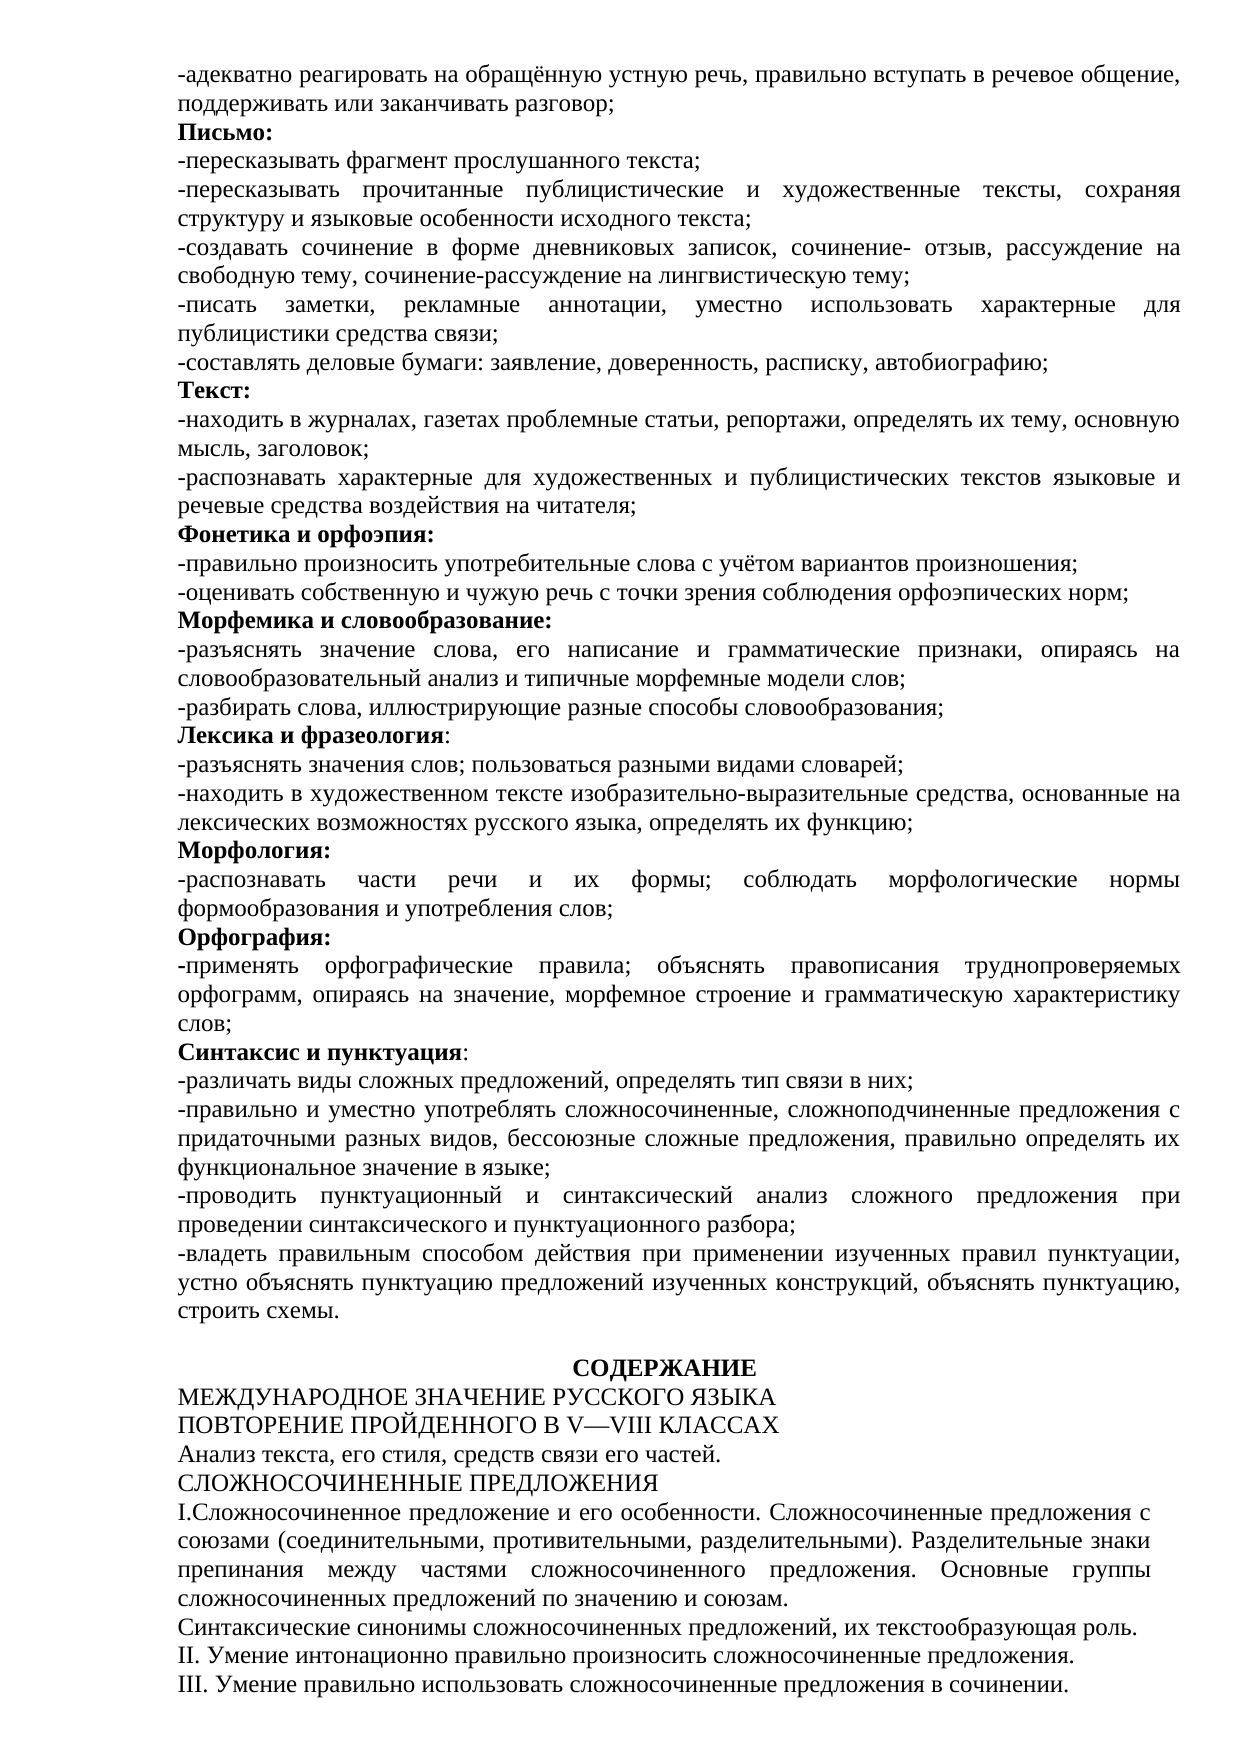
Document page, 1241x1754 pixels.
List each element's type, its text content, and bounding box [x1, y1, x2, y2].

text Текст: [177, 375, 1181, 404]
text -различать виды сложных предложений, определять тип связи в них; [177, 1065, 1181, 1094]
text -находить в художественном тексте изобразительно-выразительные средства, основанные на лексических возможностях русского языка, определять их функцию; [177, 778, 1181, 835]
text МЕЖДУНАРОДНОЕ ЗНАЧЕНИЕ РУССКОГО ЯЗЫКА [177, 1382, 1152, 1410]
text -правильно произносить употребительные слова с учётом вариантов произношения; [177, 548, 1181, 577]
text -разъяснять значения слов; пользоваться разными видами словарей; [177, 749, 1181, 778]
text Письмо: [177, 117, 1181, 145]
text -владеть правильным способом действия при применении изученных правил пунктуации, устно объяснять пунктуацию предложений изученных конструкций, объяснять пунктуацию, строить схемы. [177, 1238, 1181, 1324]
text -пересказывать прочитанные публицистические и художественные тексты, сохраняя структуру и языковые особенности исходного текста; [177, 174, 1181, 232]
text III. Умение правильно использовать сложносочиненные предложения в сочинении. [177, 1669, 1152, 1698]
text ПОВТОРЕНИЕ ПРОЙДЕННОГО В V—VIII КЛАССАХ [177, 1410, 1152, 1439]
text Синтаксис и пунктуация: [177, 1037, 1181, 1065]
text Фонетика и орфоэпия: [177, 519, 1181, 548]
text I.Сложносочиненное предложение и его особенности. Сложносочиненные предложения с союзами (соединительными, противительными, разделительными). Разделительные знаки препинания между частями сложносочиненного предложения. Основные группы сложносочиненных предложений по значению и союзам. [177, 1497, 1152, 1612]
text -адекватно реагировать на обращённую устную речь, правильно вступать в речевое общение, поддерживать или заканчивать разговор; [177, 59, 1181, 117]
text СЛОЖНОСОЧИНЕННЫЕ ПРЕДЛОЖЕНИЯ [177, 1468, 1152, 1497]
text -писать заметки, рекламные аннотации, уместно использовать характерные для публицистики средства связи; [177, 289, 1181, 347]
text -разбирать слова, иллюстрирующие разные способы словообразования; [177, 692, 1181, 720]
text -распознавать характерные для художественных и публицистических текстов языковые и речевые средства воздействия на читателя; [177, 462, 1181, 519]
text СОДЕРЖАНИЕ [177, 1353, 1152, 1382]
text -применять орфографические правила; объяснять правописания труднопроверяемых орфограмм, опираясь на значение, морфемное строение и грамматическую характеристику слов; [177, 950, 1181, 1037]
text Лексика и фразеология: [177, 720, 1181, 749]
text Синтаксические синонимы сложносочиненных предложений, их текстообразующая роль. [177, 1612, 1152, 1640]
text -находить в журналах, газетах проблемные статьи, репортажи, определять их тему, основную мысль, заголовок; [177, 404, 1181, 462]
text -пересказывать фрагмент прослушанного текста; [177, 145, 1181, 174]
text II. Умение интонационно правильно произносить сложносочиненные предложения. [177, 1640, 1152, 1669]
text -создавать сочинение в форме дневниковых записок, сочинение- отзыв, рассуждение на свободную тему, сочинение-рассуждение на лингвистическую тему; [177, 232, 1181, 289]
text -оценивать собственную и чужую речь с точки зрения соблюдения орфоэпических норм; [177, 577, 1181, 605]
text -составлять деловые бумаги: заявление, доверенность, расписку, автобиографию; [177, 347, 1181, 375]
text Орфография: [177, 922, 1181, 950]
text Морфология: [177, 835, 1181, 864]
text Анализ текста, его стиля, средств связи его частей. [177, 1439, 1152, 1468]
text -разъяснять значение слова, его написание и грамматические признаки, опираясь на словообразовательный анализ и типичные морфемные модели слов; [177, 634, 1181, 692]
text -распознавать части речи и их формы; соблюдать морфологические нормы формообразования и употребления слов; [177, 864, 1181, 922]
text -правильно и уместно употреблять сложносочиненные, сложноподчиненные предложения с придаточными разных видов, бессоюзные сложные предложения, правильно определять их функциональное значение в языке; [177, 1094, 1181, 1180]
text -проводить пунктуационный и синтаксический анализ сложного предложения при проведении синтаксического и пунктуационного разбора; [177, 1180, 1181, 1238]
text Морфемика и словообразование: [177, 605, 1181, 634]
